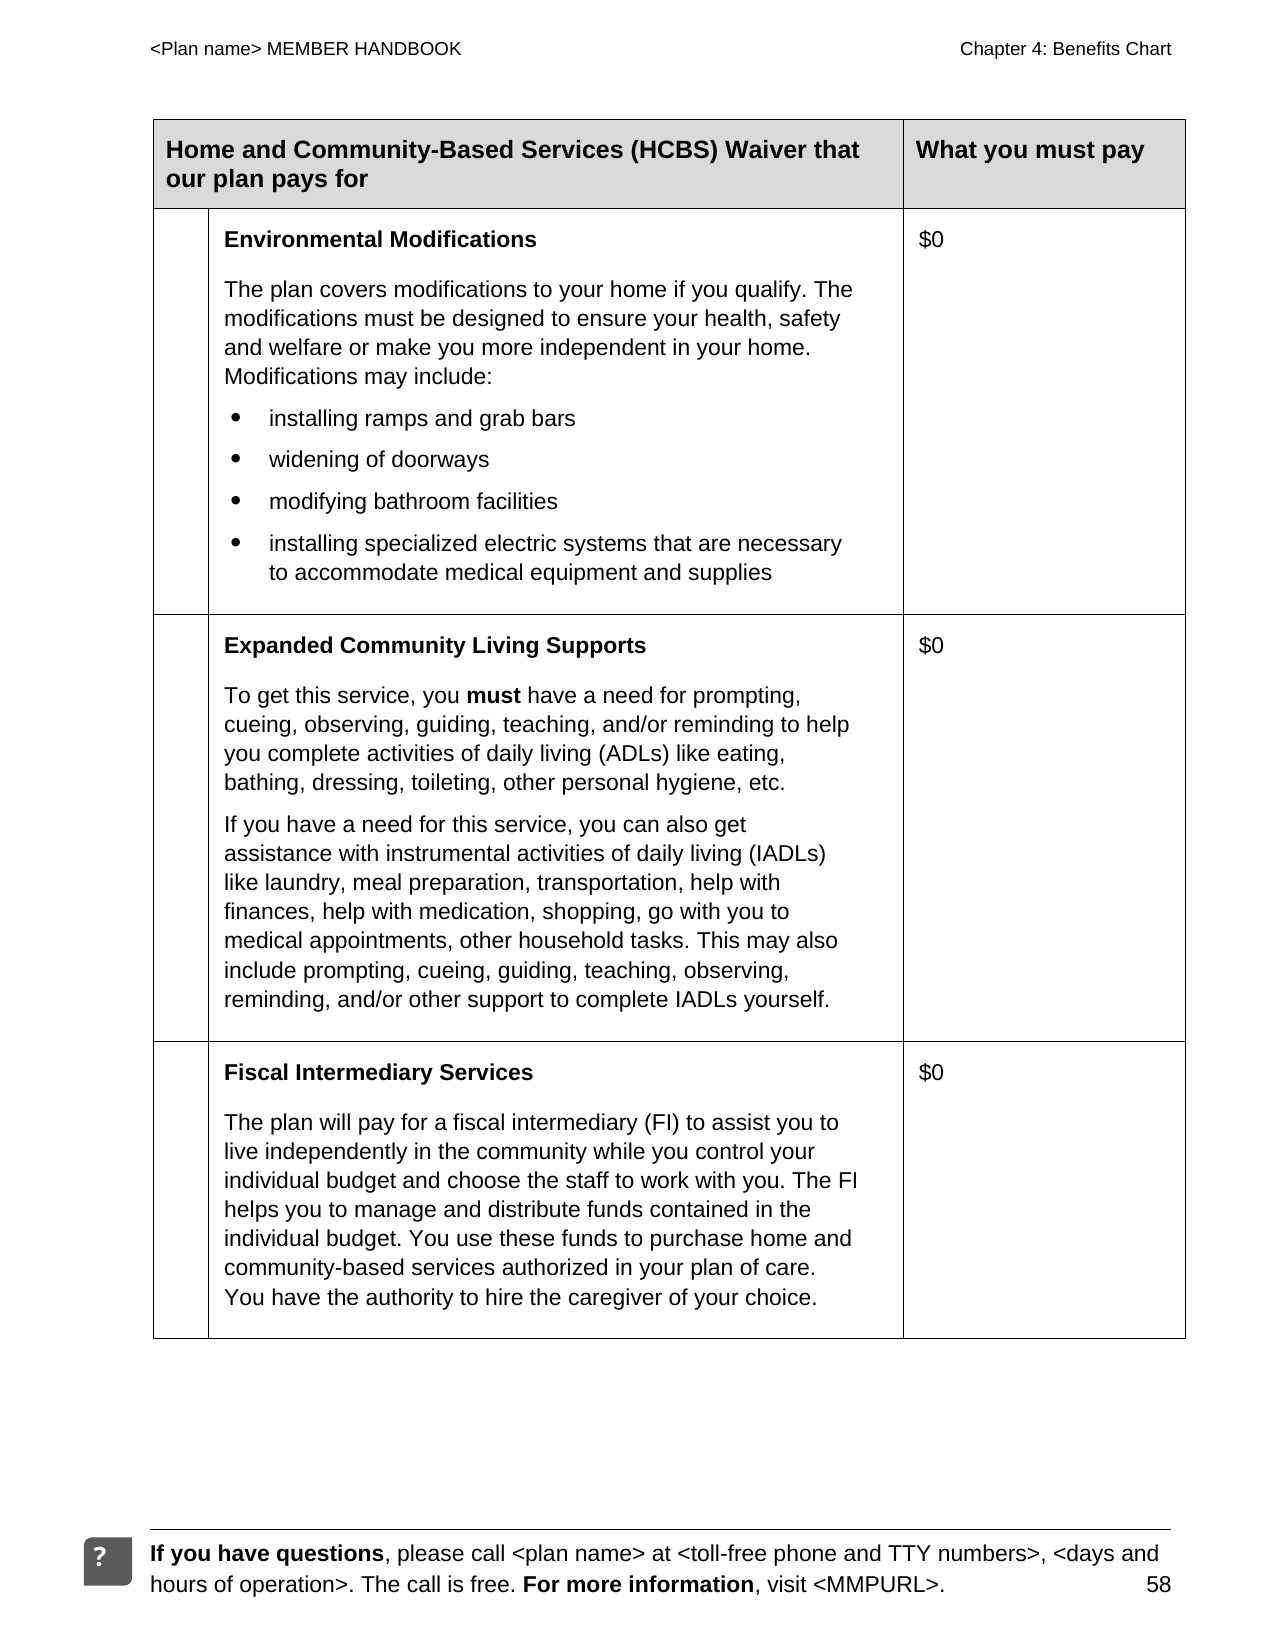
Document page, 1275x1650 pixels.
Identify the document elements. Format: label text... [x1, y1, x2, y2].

table_cell Fiscal Intermediary Services The plan will pay for a fiscal intermediary (FI) to assist you to live independently in the community while you control your individual budget and choose the staff to work with you. The FI helps you to manage and distribute funds contained in the individual budget. You use these funds to purchase home and community-based services authorized in your plan of care. You have the authority to hire the caregiver of your choice. [209, 1042, 903, 1338]
table_cell [154, 615, 208, 1041]
table_cell $0 [904, 209, 1185, 614]
table_cell [154, 209, 208, 614]
table_header What you must pay [904, 120, 1185, 208]
table_cell Environmental Modifications The plan covers modifications to your home if you qualify. The modifications must be designed to ensure your health, safety and welfare or make you more independent in your home. Modifications may include: installing ramps and grab bars widening of doorways modifying bathroom facilities installing specialized electric systems that are necessary to accommodate medical equipment and supplies [209, 209, 903, 614]
table_cell Expanded Community Living Supports To get this service, you must have a need for prompting, cueing, observing, guiding, teaching, and/or reminding to help you complete activities of daily living (ADLs) like eating, bathing, dressing, toileting, other personal hygiene, etc. If you have a need for this service, you can also get assistance with instrumental activities of daily living (IADLs) like laundry, meal preparation, transportation, help with finances, help with medication, shopping, go with you to medical appointments, other household tasks. This may also include prompting, cueing, guiding, teaching, observing, reminding, and/or other support to complete IADLs yourself. [209, 615, 903, 1041]
table_header Home and Community-Based Services (HCBS) Waiver that our plan pays for [154, 120, 903, 208]
table_cell [154, 1042, 208, 1338]
table_cell $0 [904, 615, 1185, 1041]
table_cell $0 [904, 1042, 1185, 1338]
